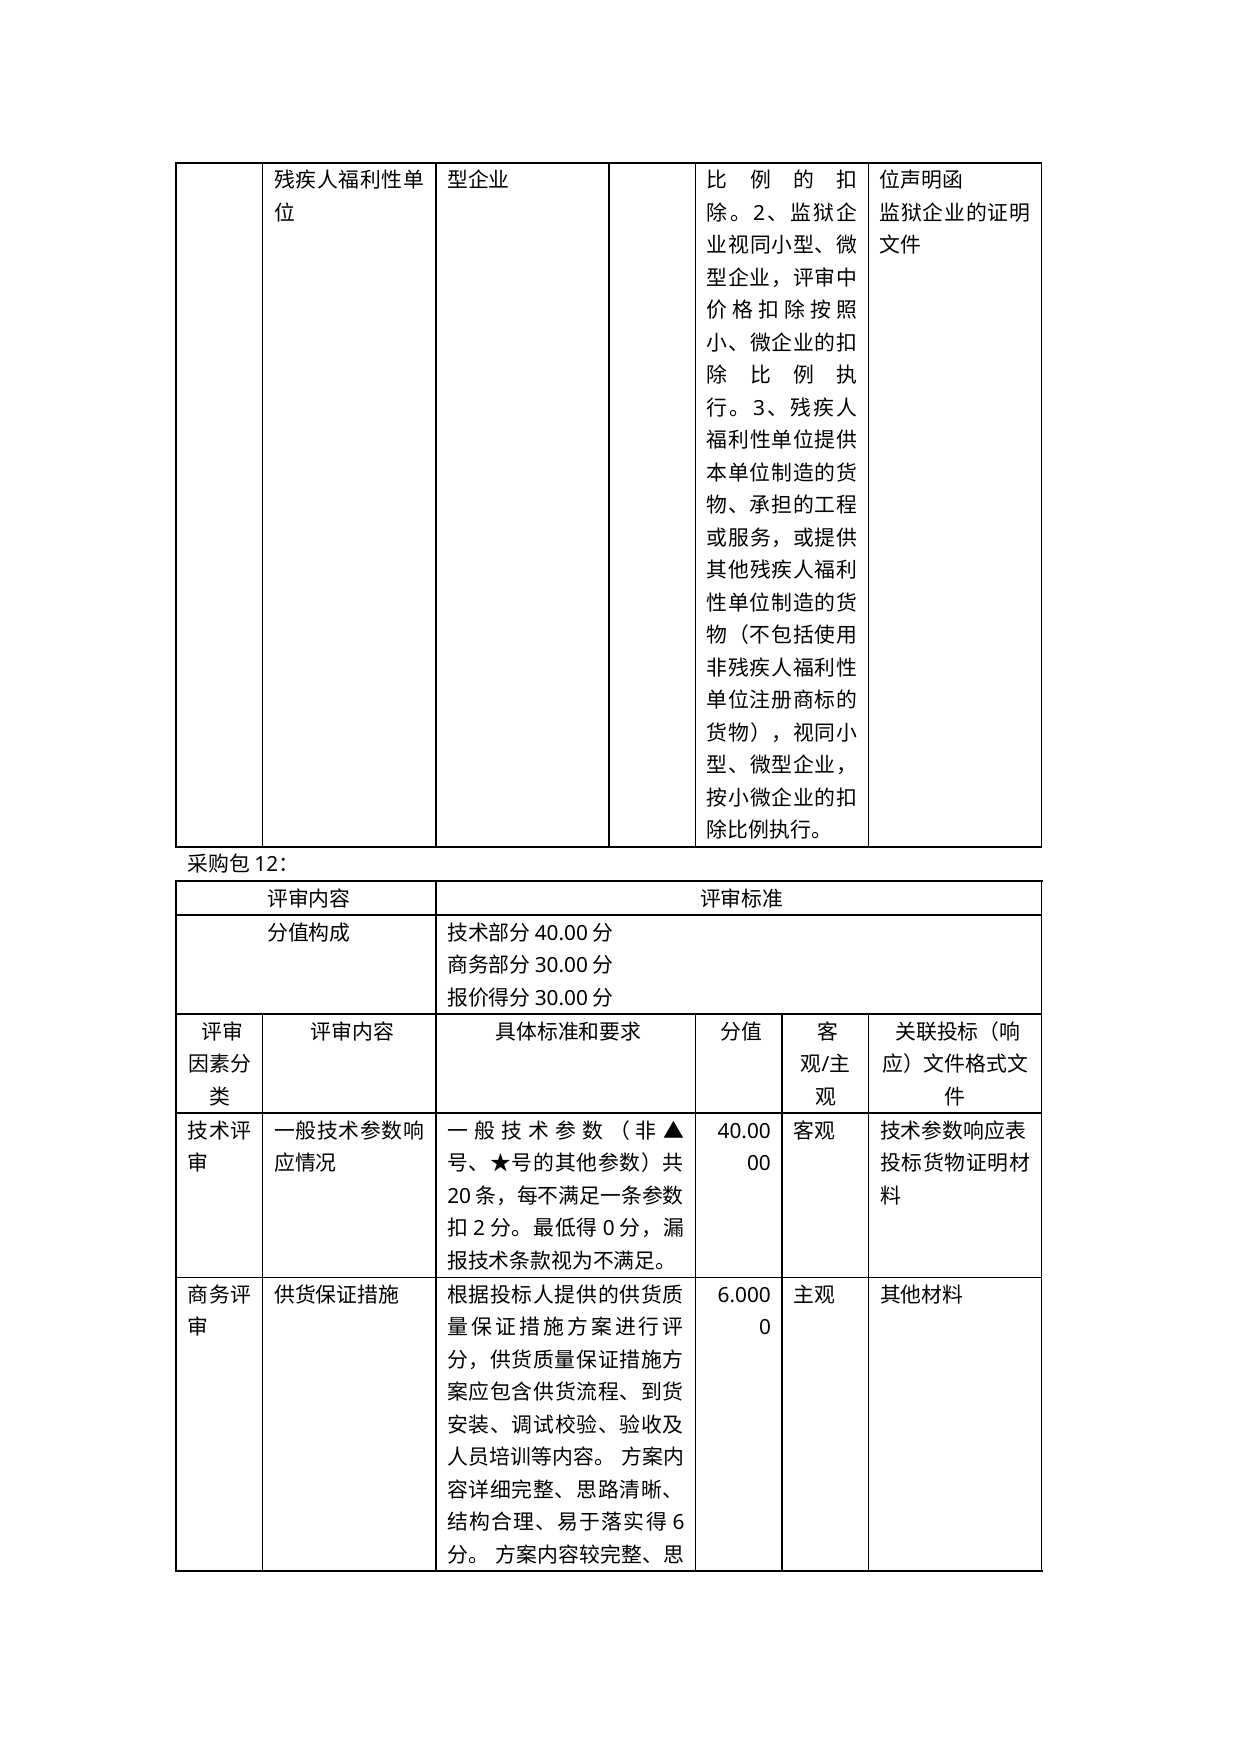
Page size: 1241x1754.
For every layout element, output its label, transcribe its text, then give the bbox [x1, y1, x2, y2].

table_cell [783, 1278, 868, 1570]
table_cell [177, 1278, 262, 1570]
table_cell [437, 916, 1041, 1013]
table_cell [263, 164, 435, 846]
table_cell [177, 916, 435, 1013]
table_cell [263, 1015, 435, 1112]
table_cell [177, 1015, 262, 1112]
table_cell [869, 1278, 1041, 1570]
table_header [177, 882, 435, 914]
text 采购包12： [187, 848, 1053, 880]
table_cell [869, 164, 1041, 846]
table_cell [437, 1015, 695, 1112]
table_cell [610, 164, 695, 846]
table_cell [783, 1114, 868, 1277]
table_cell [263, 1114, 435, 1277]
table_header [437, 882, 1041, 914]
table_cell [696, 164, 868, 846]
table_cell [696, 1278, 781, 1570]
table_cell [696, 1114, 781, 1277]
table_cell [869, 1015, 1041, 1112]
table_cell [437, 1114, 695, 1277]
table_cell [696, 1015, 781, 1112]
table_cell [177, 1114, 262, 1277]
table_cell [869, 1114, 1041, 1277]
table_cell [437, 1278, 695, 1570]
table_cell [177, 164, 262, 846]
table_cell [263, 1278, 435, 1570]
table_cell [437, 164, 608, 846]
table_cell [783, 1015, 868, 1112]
